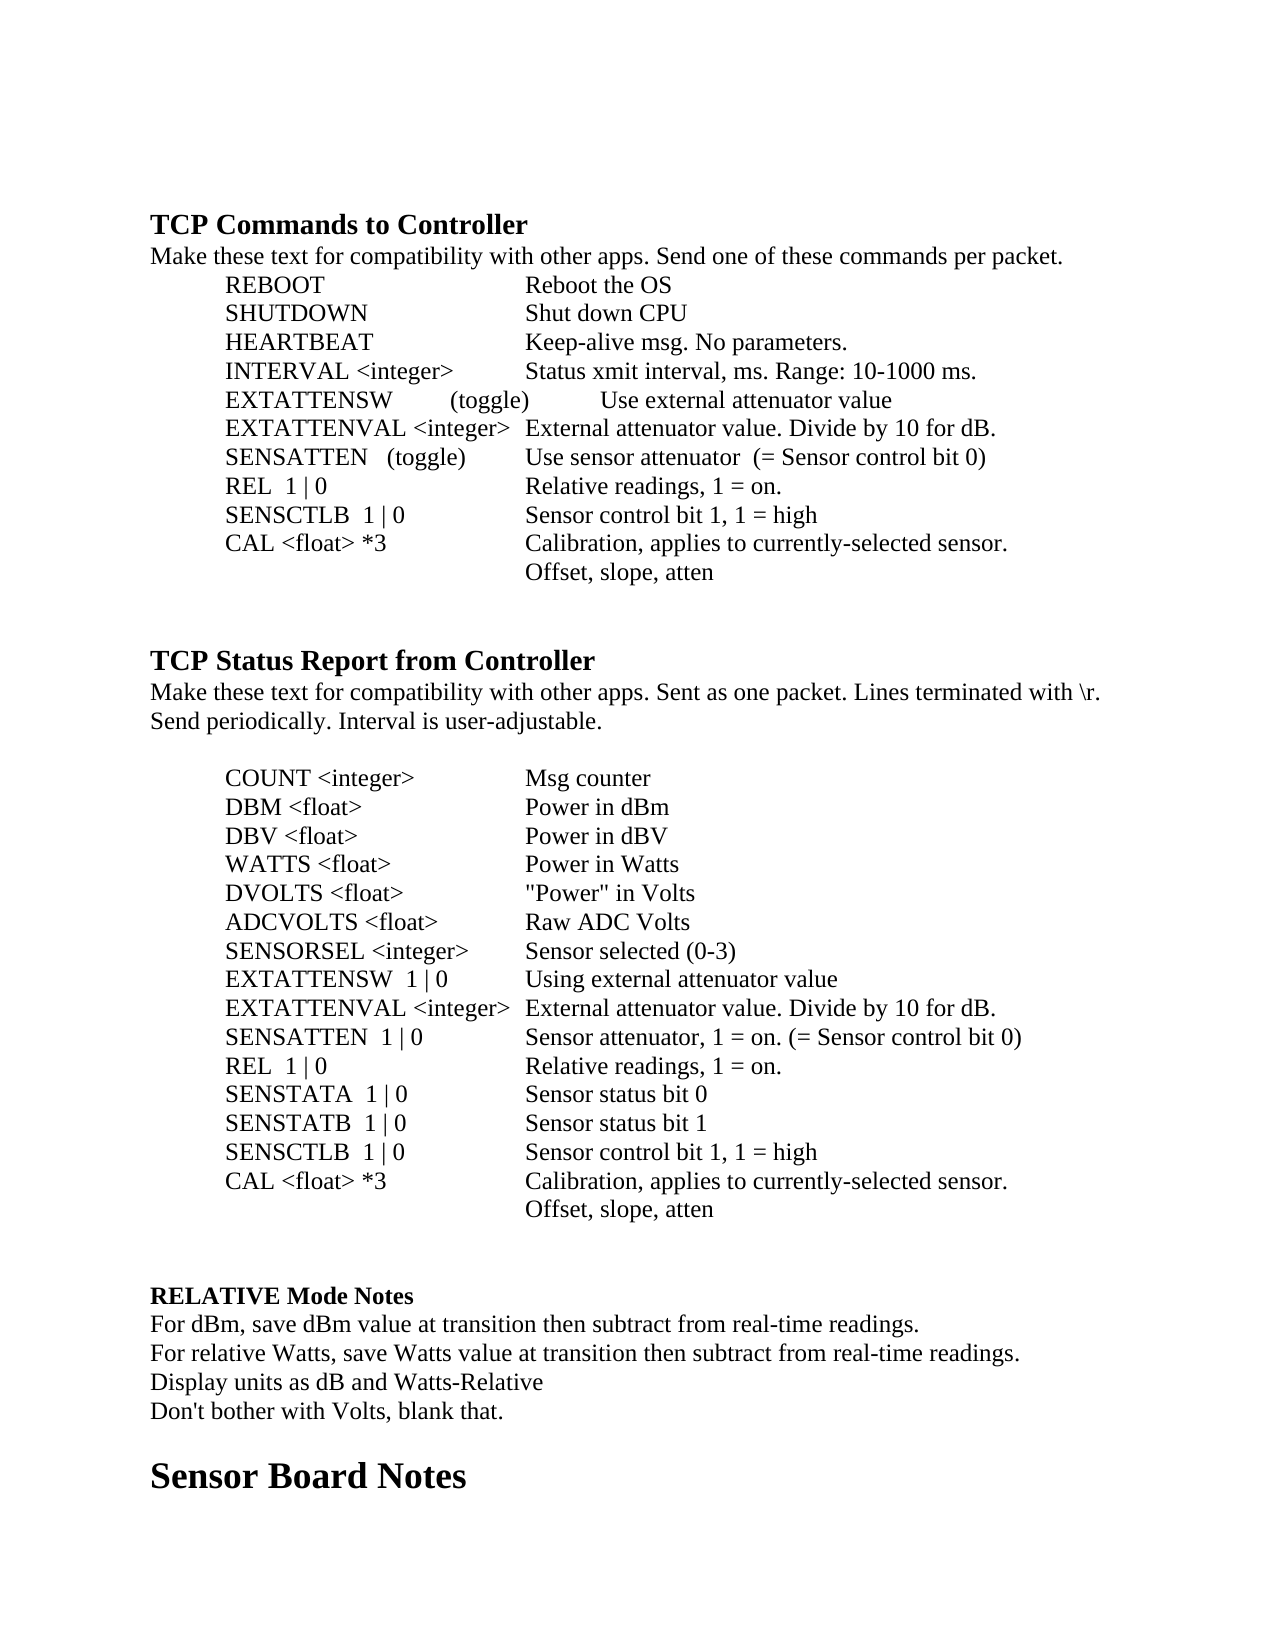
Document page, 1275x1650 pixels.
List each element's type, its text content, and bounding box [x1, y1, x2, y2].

text TCP Commands to Controller [150, 207, 1125, 241]
text SHUTDOWN Shut down CPU [150, 298, 1125, 327]
text EXTATTENVAL <integer> External attenuator value. Divide by 10 for dB. [150, 993, 1125, 1022]
text Sensor Board Notes [150, 1453, 1125, 1496]
text SENSTATA 1 | 0 Sensor status bit 0 [150, 1079, 1125, 1108]
text DBM <float> Power in dBm [150, 792, 1125, 821]
text EXTATTENSW (toggle) Use external attenuator value [150, 385, 1125, 413]
text REL 1 | 0 Relative readings, 1 = on. [150, 1051, 1125, 1079]
text Display units as dB and Watts-Relative [150, 1367, 1125, 1396]
text Don't bother with Volts, blank that. [150, 1396, 1125, 1424]
text SENSCTLB 1 | 0 Sensor control bit 1, 1 = high [150, 500, 1125, 528]
text SENSATTEN (toggle) Use sensor attenuator (= Sensor control bit 0) [150, 442, 1125, 471]
text RELATIVE Mode Notes [150, 1281, 1125, 1309]
text SENSATTEN 1 | 0 Sensor attenuator, 1 = on. (= Sensor control bit 0) [150, 1022, 1125, 1051]
text Make these text for compatibility with other apps. Send one of these commands per packet. [150, 241, 1125, 270]
text TCP Status Report from Controller [150, 643, 1125, 677]
text INTERVAL <integer> Status xmit interval, ms. Range: 10-1000 ms. [150, 356, 1125, 385]
text ADCVOLTS <float> Raw ADC Volts [150, 907, 1125, 936]
text Make these text for compatibility with other apps. Sent as one packet. Lines terminated with \r. Send periodically. Interval is user-adjustable. [150, 677, 1125, 734]
text EXTATTENSW 1 | 0 Using external attenuator value [150, 964, 1125, 993]
text HEARTBEAT Keep-alive msg. No parameters. [150, 327, 1125, 356]
text Offset, slope, atten [150, 1194, 1125, 1223]
text For relative Watts, save Watts value at transition then subtract from real-time readings. [150, 1338, 1125, 1367]
text DVOLTS <float> "Power" in Volts [150, 878, 1125, 907]
text SENSORSEL <integer> Sensor selected (0-3) [150, 936, 1125, 964]
text Offset, slope, atten [150, 557, 1125, 586]
text CAL <float> *3 Calibration, applies to currently-selected sensor. [150, 1166, 1125, 1194]
text WATTS <float> Power in Watts [150, 849, 1125, 878]
text REBOOT Reboot the OS [150, 270, 1125, 298]
text DBV <float> Power in dBV [150, 821, 1125, 849]
text CAL <float> *3 Calibration, applies to currently-selected sensor. [150, 528, 1125, 557]
text SENSTATB 1 | 0 Sensor status bit 1 [150, 1108, 1125, 1137]
text For dBm, save dBm value at transition then subtract from real-time readings. [150, 1309, 1125, 1338]
text EXTATTENVAL <integer> External attenuator value. Divide by 10 for dB. [150, 413, 1125, 442]
text COUNT <integer> Msg counter [150, 763, 1125, 792]
text SENSCTLB 1 | 0 Sensor control bit 1, 1 = high [150, 1137, 1125, 1166]
text REL 1 | 0 Relative readings, 1 = on. [150, 471, 1125, 500]
